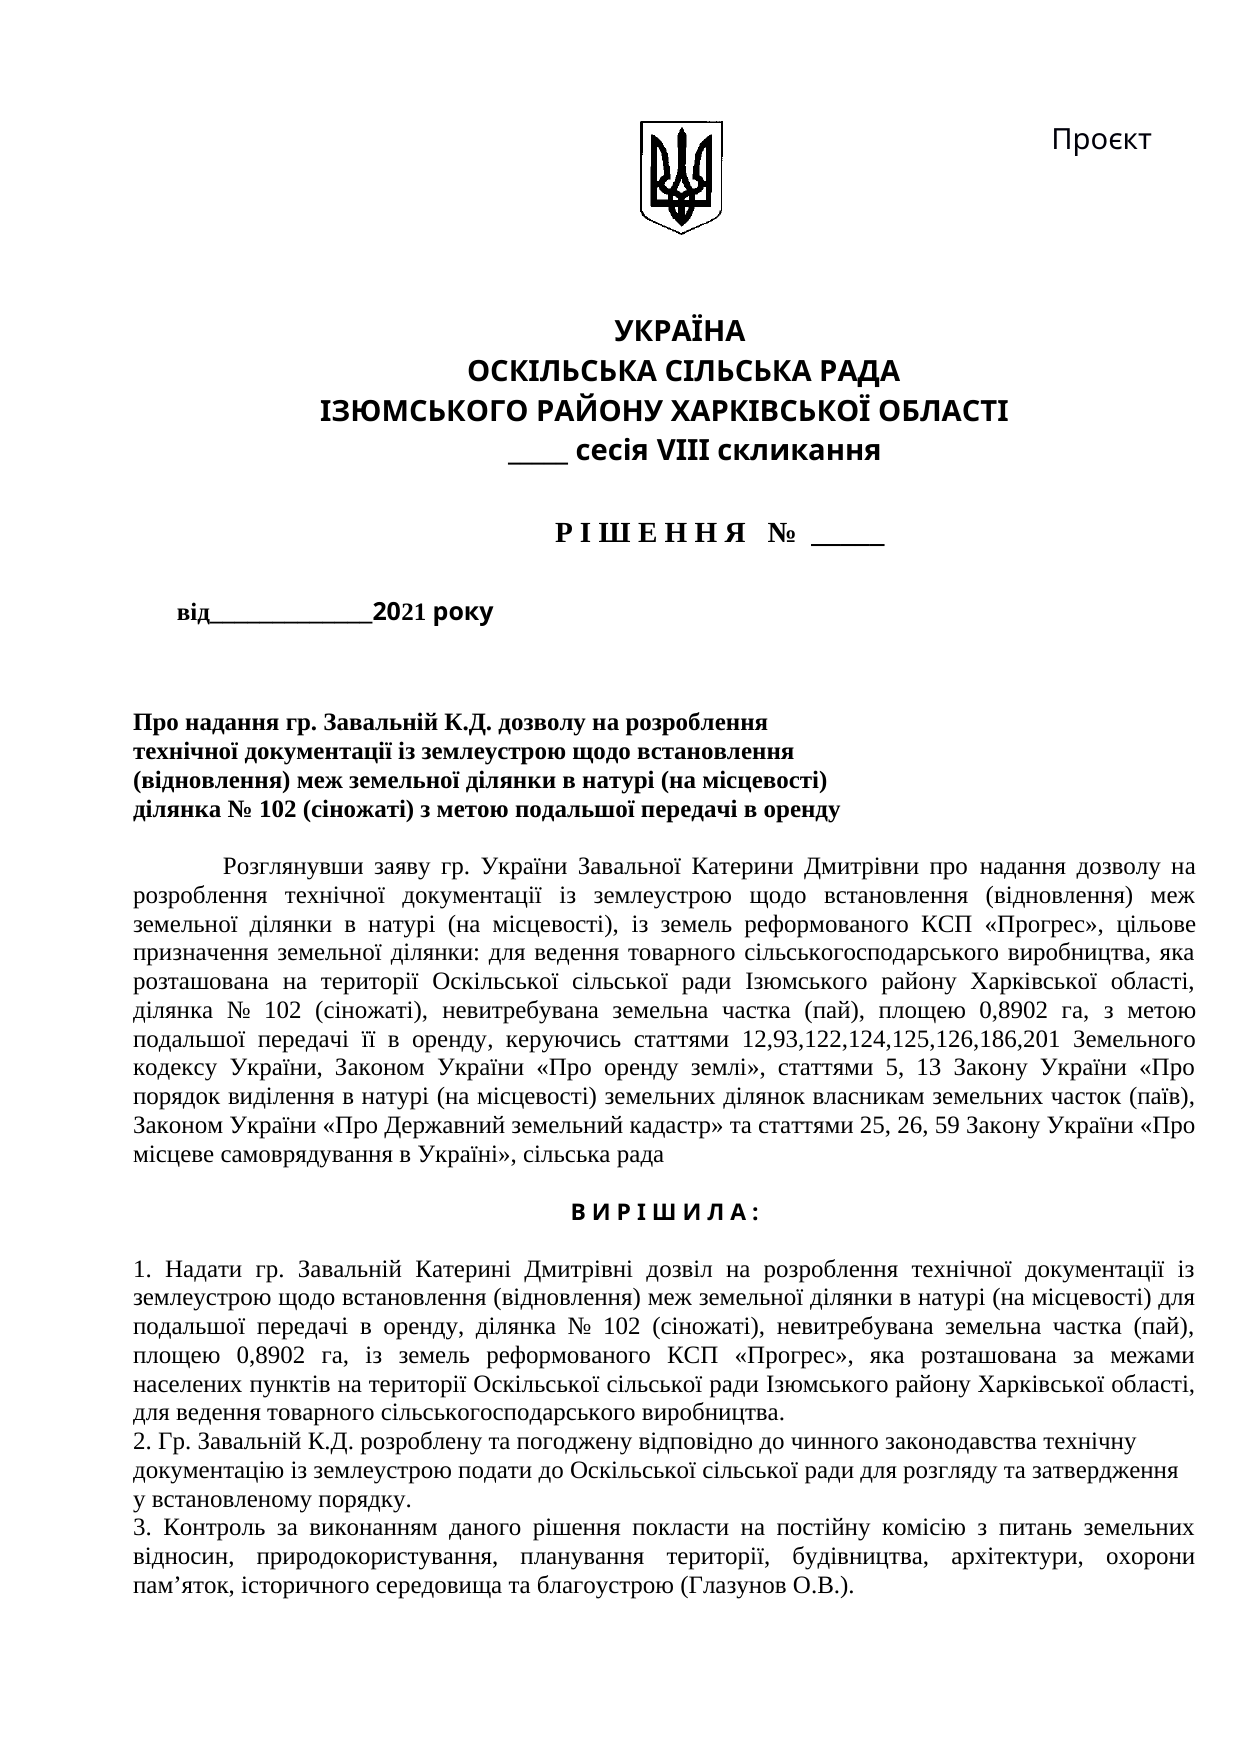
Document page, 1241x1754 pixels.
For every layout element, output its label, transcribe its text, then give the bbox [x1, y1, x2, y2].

text ОСКІЛЬСЬКА СІЛЬСЬКА РАДА [133, 350, 1196, 390]
text (відновлення) меж земельної ділянки в натурі (на місцевості) [133, 765, 1196, 794]
text Р І Ш Е Н Н Я № _____ [183, 515, 1196, 548]
text від_____________2021 року [133, 594, 1196, 628]
text Розглянувши заяву гр. України Завальної Катерини Дмитрівни про надання дозволу на розроблення технічної документації із землеустрою щодо встановлення (відновлення) меж земельної ділянки в натурі (на місцевості), із земель реформованого КСП «Прогрес», цільове призначення земельної ділянки: для ведення товарного сільськогосподарського виробництва, яка розташована на території Оскільської сільської ради Ізюмського району Харківської області, ділянка № 102 (сіножаті), невитребувана земельна частка (пай), площею 0,8902 га, з метою подальшої передачі її в оренду, керуючись статтями 12,93,122,124,125,126,186,201 Земельного кодексу України, Законом України «Про оренду землі», статтями 5, 13 Закону України «Про порядок виділення в натурі (на місцевості) земельних ділянок власникам земельних часток (паїв), Законом України «Про Державний земельний кадастр» та статтями 25, 26, 59 Закону України «Про місцеве самоврядування в Україні», сільська рада [133, 851, 1196, 1167]
text 3. Контроль за виконанням даного рішення покласти на постійну комісію з питань земельних відносин, природокористування, планування території, будівництва, архітектури, охорони пам’яток, історичного середовища та благоустрою (Глазунов О.В.). [133, 1512, 1196, 1599]
text ділянка № 102 (сіножаті) з метою подальшої передачі в оренду [133, 794, 1196, 822]
text _____ сесія VІІІ скликання [133, 429, 1196, 469]
text ІЗЮМСЬКОГО РАЙОНУ ХАРКІВСЬКОЇ ОБЛАСТІ [133, 390, 1196, 429]
text УКРАЇНА [133, 310, 1196, 350]
text 1. Надати гр. Завальній Катерині Дмитрівні дозвіл на розроблення технічної документації із землеустрою щодо встановлення (відновлення) меж земельної ділянки в натурі (на місцевості) для подальшої передачі в оренду, ділянка № 102 (сіножаті), невитребувана земельна частка (пай), площею 0,8902 га, із земель реформованого КСП «Прогрес», яка розташована за межами населених пунктів на території Оскільської сільської ради Ізюмського району Харківської області, для ведення товарного сільськогосподарського виробництва. [133, 1254, 1196, 1426]
text 2. Гр. Завальній К.Д. розроблену та погоджену відповідно до чинного законодавства технічну документацію із землеустрою подати до Оскільської сільської ради для розгляду та затвердження у встановленому порядку. [133, 1426, 1196, 1512]
text технічної документації із землеустрою щодо встановлення [133, 736, 1196, 765]
text Про надання гр. Завальній К.Д. дозволу на розроблення [133, 707, 1196, 736]
table_header Проєкт [144, 118, 1163, 310]
text В И Р І Ш И Л А : [133, 1196, 1196, 1227]
